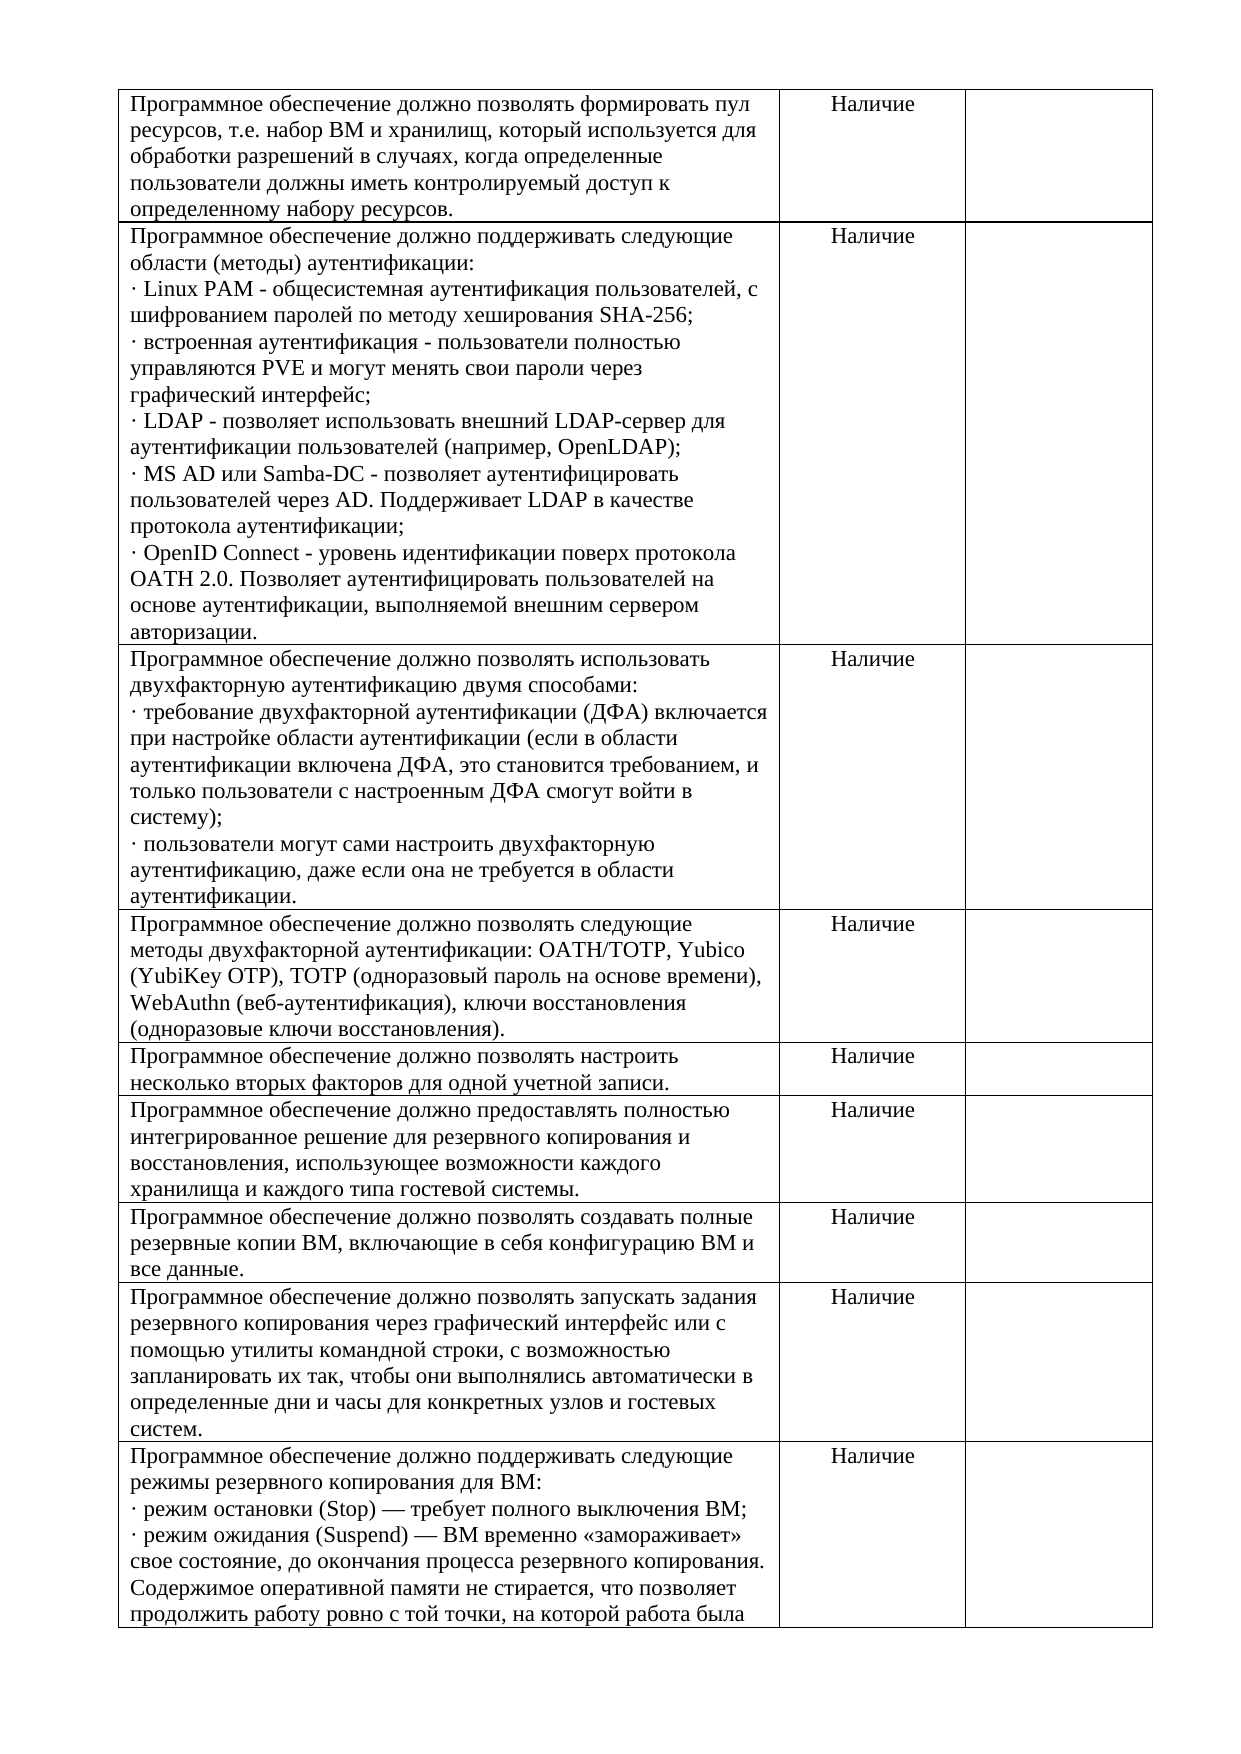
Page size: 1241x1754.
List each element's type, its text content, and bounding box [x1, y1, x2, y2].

table_cell Наличие [780, 1442, 965, 1627]
table_cell [966, 1096, 1152, 1202]
table_cell Программное обеспечение должно предоставлять полностью интегрированное решение для резервного копирования и восстановления, использующее возможности каждого хранилища и каждого типа гостевой системы. [119, 1096, 779, 1202]
table_cell [966, 223, 1152, 644]
table_cell Программное обеспечение должно позволять запускать задания резервного копирования через графический интерфейс или с помощью утилиты командной строки, с возможностью запланировать их так, чтобы они выполнялись автоматически в определенные дни и часы для конкретных узлов и гостевых систем. [119, 1283, 779, 1441]
table_cell Наличие [780, 1283, 965, 1441]
table_cell Программное обеспечение должно позволять следующие методы двухфакторной аутентификации: OATH/TOTP, Yubico (YubiKey OTP), TOTP (одноразовый пароль на основе времени), WebAuthn (веб-аутентификация), ключи восстановления (одноразовые ключи восстановления). [119, 910, 779, 1042]
table_cell Наличие [780, 90, 965, 221]
table_cell Программное обеспечение должно позволять использовать двухфакторную аутентификацию двумя способами: · требование двухфакторной аутентификации (ДФА) включается при настройке области аутентификации (если в области аутентификации включена ДФА, это становится требованием, и только пользователи с настроенным ДФА смогут войти в систему); · пользователи могут сами настроить двухфакторную аутентификацию, даже если она не требуется в области аутентификации. [119, 645, 779, 909]
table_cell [119, 1442, 779, 1627]
table_cell Наличие [780, 1043, 965, 1095]
table_cell Программное обеспечение должно позволять создавать полные резервные копии ВМ, включающие в себя конфигурацию ВМ и все данные. [119, 1203, 779, 1282]
table_cell Программное обеспечение должно позволять формировать пул ресурсов, т.е. набор ВМ и хранилищ, который используется для обработки разрешений в случаях, когда определенные пользователи должны иметь контролируемый доступ к определенному набору ресурсов. [119, 90, 779, 221]
table_cell [966, 1283, 1152, 1441]
table_cell [966, 1043, 1152, 1095]
table_cell Программное обеспечение должно поддерживать следующие области (методы) аутентификации: · Linux PAM - общесистемная аутентификация пользователей, с шифрованием паролей по методу хеширования SHA-256; · встроенная аутентификация - пользователи полностью управляются PVE и могут менять свои пароли через графический интерфейс; · LDAP - позволяет использовать внешний LDAP-сервер для аутентификации пользователей (например, OpenLDAP); · MS AD или Samba-DC - позволяет аутентифицировать пользователей через AD. Поддерживает LDAP в качестве протокола аутентификации; · OpenID Connect - уровень идентификации поверх протокола OATH 2.0. Позволяет аутентифицировать пользователей на основе аутентификации, выполняемой внешним сервером авторизации. [119, 223, 779, 644]
table_cell Наличие [780, 910, 965, 1042]
table_cell [966, 1203, 1152, 1282]
table_cell [966, 910, 1152, 1042]
table_cell [966, 1442, 1152, 1627]
table_cell Наличие [780, 223, 965, 644]
table_cell Наличие [780, 1203, 965, 1282]
table_cell [966, 90, 1152, 221]
table_cell Наличие [780, 1096, 965, 1202]
table_cell [966, 645, 1152, 909]
table_cell Программное обеспечение должно позволять настроить несколько вторых факторов для одной учетной записи. [119, 1043, 779, 1095]
table_cell Наличие [780, 645, 965, 909]
